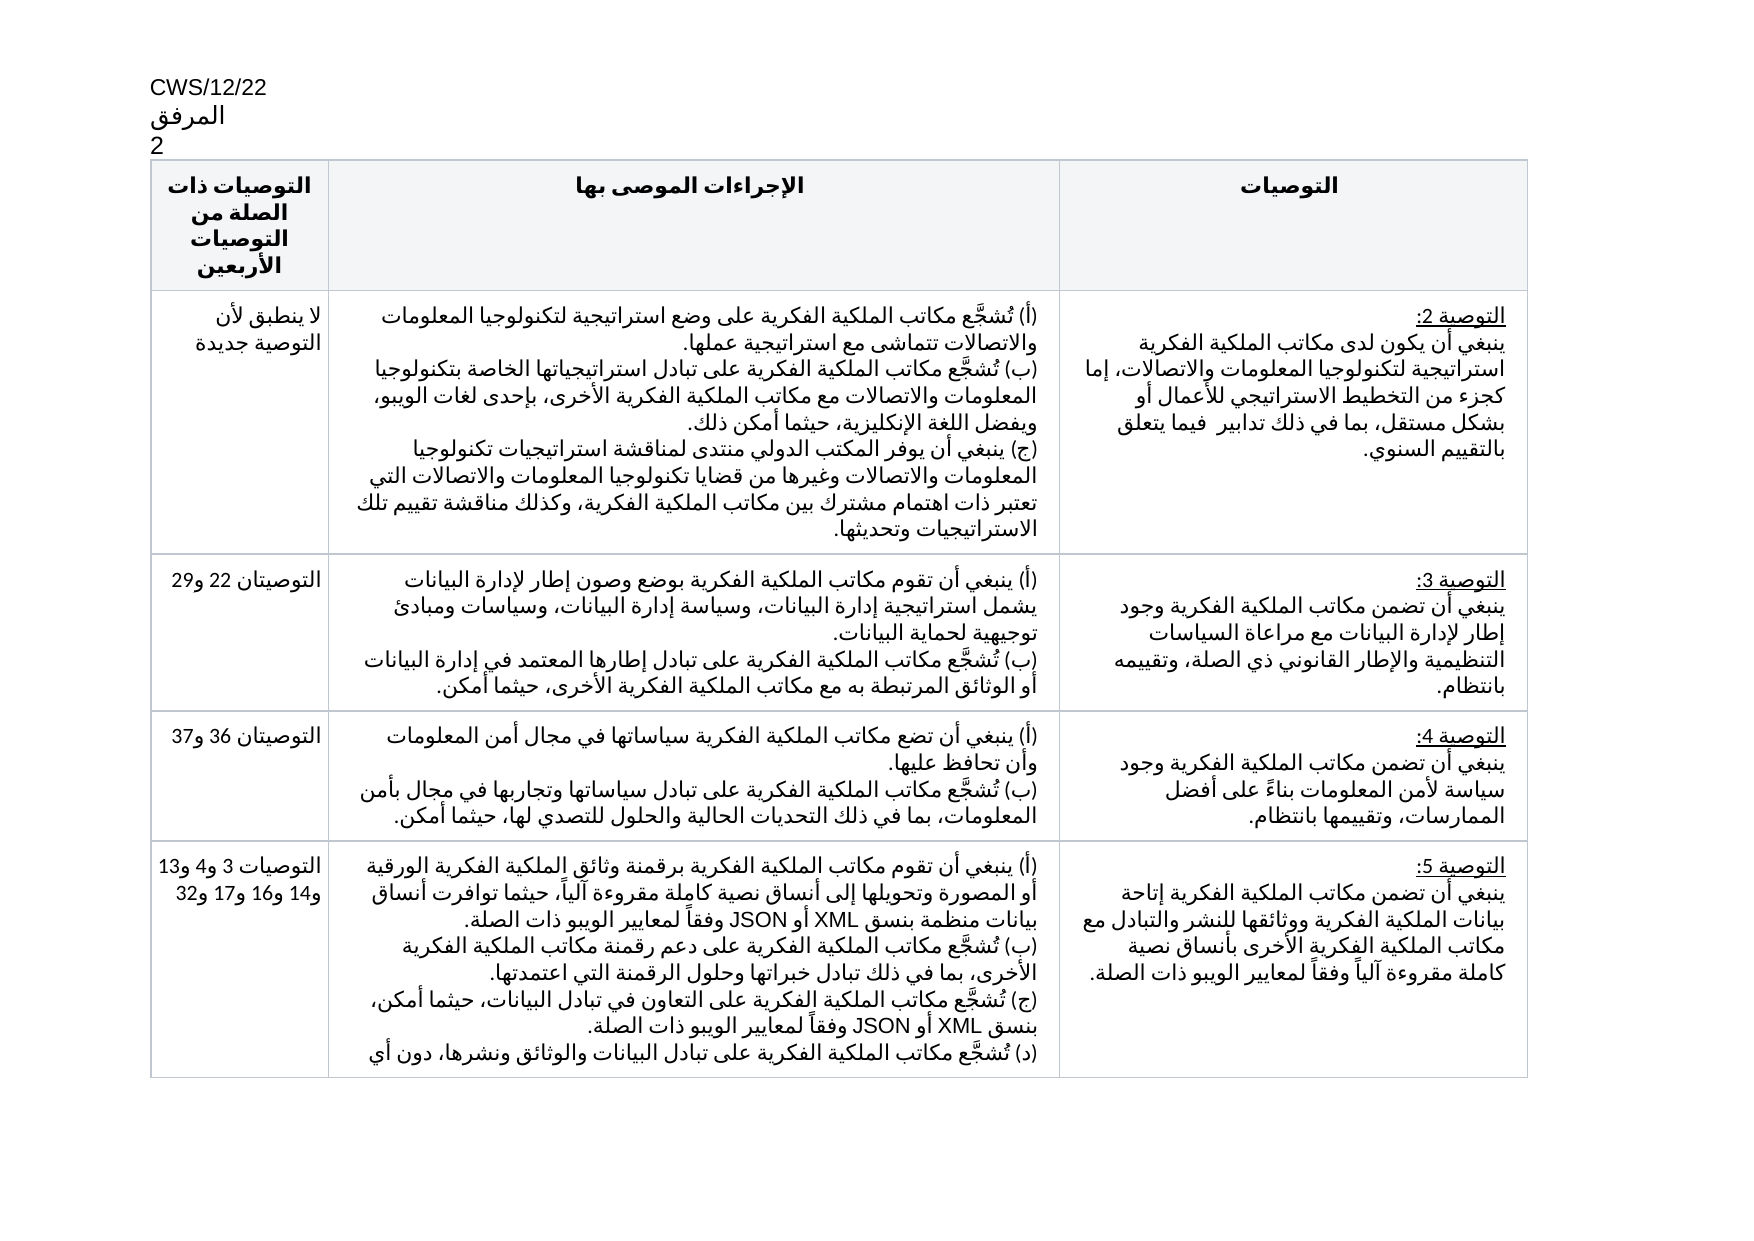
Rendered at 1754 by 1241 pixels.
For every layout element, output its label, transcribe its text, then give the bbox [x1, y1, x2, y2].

table_cell (أ) تُشجَّع مكاتب الملكية الفكرية على وضع استراتيجية لتكنولوجيا المعلومات والاتصالات تتماشى مع استراتيجية عملها. (ب) تُشجَّع مكاتب الملكية الفكرية على تبادل استراتيجياتها الخاصة بتكنولوجيا المعلومات والاتصالات مع مكاتب الملكية الفكرية الأخرى، بإحدى لغات الويبو، ويفضل اللغة الإنكليزية، حيثما أمكن ذلك. (ج) ينبغي أن يوفر المكتب الدولي منتدى لمناقشة استراتيجيات تكنولوجيا المعلومات والاتصالات وغيرها من قضايا تكنولوجيا المعلومات والاتصالات التي تعتبر ذات اهتمام مشترك بين مكاتب الملكية الفكرية، وكذلك مناقشة تقييم تلك الاستراتيجيات وتحديثها. [329, 291, 1059, 553]
table_cell لا ينطبق لأن التوصية جديدة [152, 291, 328, 553]
table_cell التوصية 3: ينبغي أن تضمن مكاتب الملكية الفكرية وجود إطار لإدارة البيانات مع مراعاة السياسات التنظيمية والإطار القانوني ذي الصلة، وتقييمه بانتظام. [1060, 555, 1527, 710]
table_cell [1060, 842, 1527, 1077]
table_cell التوصية 2: ينبغي أن يكون لدى مكاتب الملكية الفكرية استراتيجية لتكنولوجيا المعلومات والاتصالات، إما كجزء من التخطيط الاستراتيجي للأعمال أو بشكل مستقل، بما في ذلك تدابير فيما يتعلق بالتقييم السنوي. [1060, 291, 1527, 553]
table_cell التوصيتان 36 و37 [152, 712, 328, 840]
table_cell (أ) ينبغي أن تقوم مكاتب الملكية الفكرية بوضع وصون إطار لإدارة البيانات يشمل استراتيجية إدارة البيانات، وسياسة إدارة البيانات، وسياسات ومبادئ توجيهية لحماية البيانات. (ب) تُشجَّع مكاتب الملكية الفكرية على تبادل إطارها المعتمد في إدارة البيانات أو الوثائق المرتبطة به مع مكاتب الملكية الفكرية الأخرى، حيثما أمكن. [329, 555, 1059, 710]
table_header التوصيات ذات الصلة من التوصيات الأربعين [152, 161, 328, 290]
table_cell التوصيات 3 و4 و13 و14 و16 و17 و32 [152, 842, 328, 1077]
table_header الإجراءات الموصى بها [329, 161, 1059, 290]
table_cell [329, 842, 1059, 1077]
table_cell التوصية 4: ينبغي أن تضمن مكاتب الملكية الفكرية وجود سياسة لأمن المعلومات بناءً على أفضل الممارسات، وتقييمها بانتظام. [1060, 712, 1527, 840]
table_cell (أ) ينبغي أن تضع مكاتب الملكية الفكرية سياساتها في مجال أمن المعلومات وأن تحافظ عليها. (ب) تُشجَّع مكاتب الملكية الفكرية على تبادل سياساتها وتجاربها في مجال بأمن المعلومات، بما في ذلك التحديات الحالية والحلول للتصدي لها، حيثما أمكن. [329, 712, 1059, 840]
table_cell التوصيتان 22 و29 [152, 555, 328, 710]
table_header التوصيات [1060, 161, 1527, 290]
